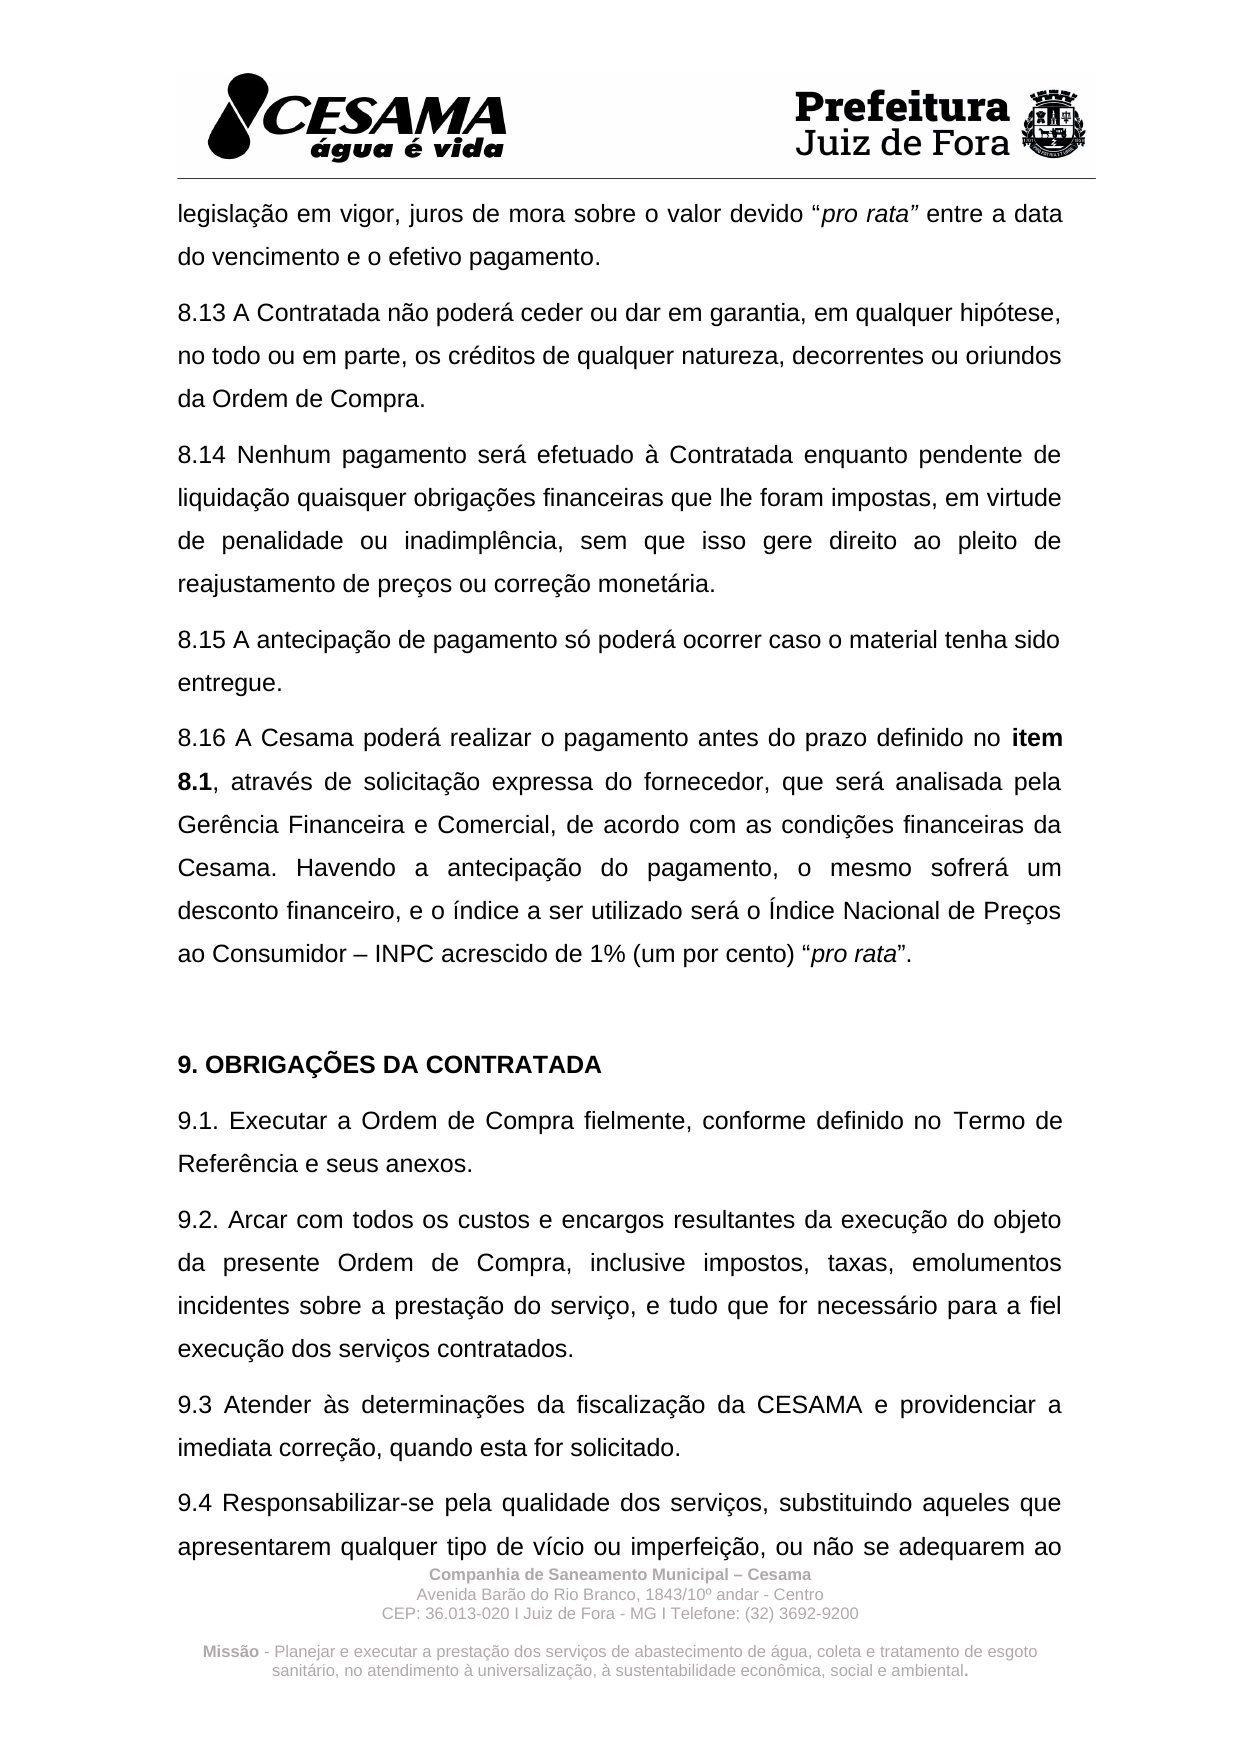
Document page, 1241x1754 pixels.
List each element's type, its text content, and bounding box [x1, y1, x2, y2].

text 9.2. Arcar com todos os custos e encargos resultantes da execução do objeto da presente Ordem de Compra, inclusive impostos, taxas, emolumentos incidentes sobre a prestação do serviço, e tudo que for necessário para a fiel execução dos serviços contratados. [177, 1204, 1063, 1363]
text 8.14 Nenhum pagamento será efetuado à Contratada enquanto pendente de liquidação quaisquer obrigações financeiras que lhe foram impostas, em virtude de penalidade ou inadimplência, sem que isso gere direito ao pleito de reajustamento de preços ou correção monetária. [177, 439, 1063, 598]
picture [177, 73, 1096, 179]
text 8.15 A antecipação de pagamento só poderá ocorrer caso o material tenha sido entregue. [177, 624, 1063, 696]
text 9.3 Atender às determinações da fiscalização da CESAMA e providenciar a imediata correção, quando esta for solicitado. [177, 1389, 1063, 1461]
text 9.1. Executar a Ordem de Compra fielmente, conforme definido no Termo de Referência e seus anexos. [177, 1106, 1063, 1178]
text 8.16 A Cesama poderá realizar o pagamento antes do prazo definido no item 8.1, através de solicitação expressa do fornecedor, que será analisada pela Gerência Financeira e Comercial, de acordo com as condições financeiras da Cesama. Havendo a antecipação do pagamento, o mesmo sofrerá um desconto financeiro, e o índice a ser utilizado será o Índice Nacional de Preços ao Consumidor – INPC acrescido de 1% (um por cento) “pro rata”. [177, 723, 1063, 968]
text 8.13 A Contratada não poderá ceder ou dar em garantia, em qualquer hipótese, no todo ou em parte, os créditos de qualquer natureza, decorrentes ou oriundos da Ordem de Compra. [177, 298, 1063, 413]
text 9. OBRIGAÇÕES DA CONTRATADA [177, 1050, 1063, 1079]
